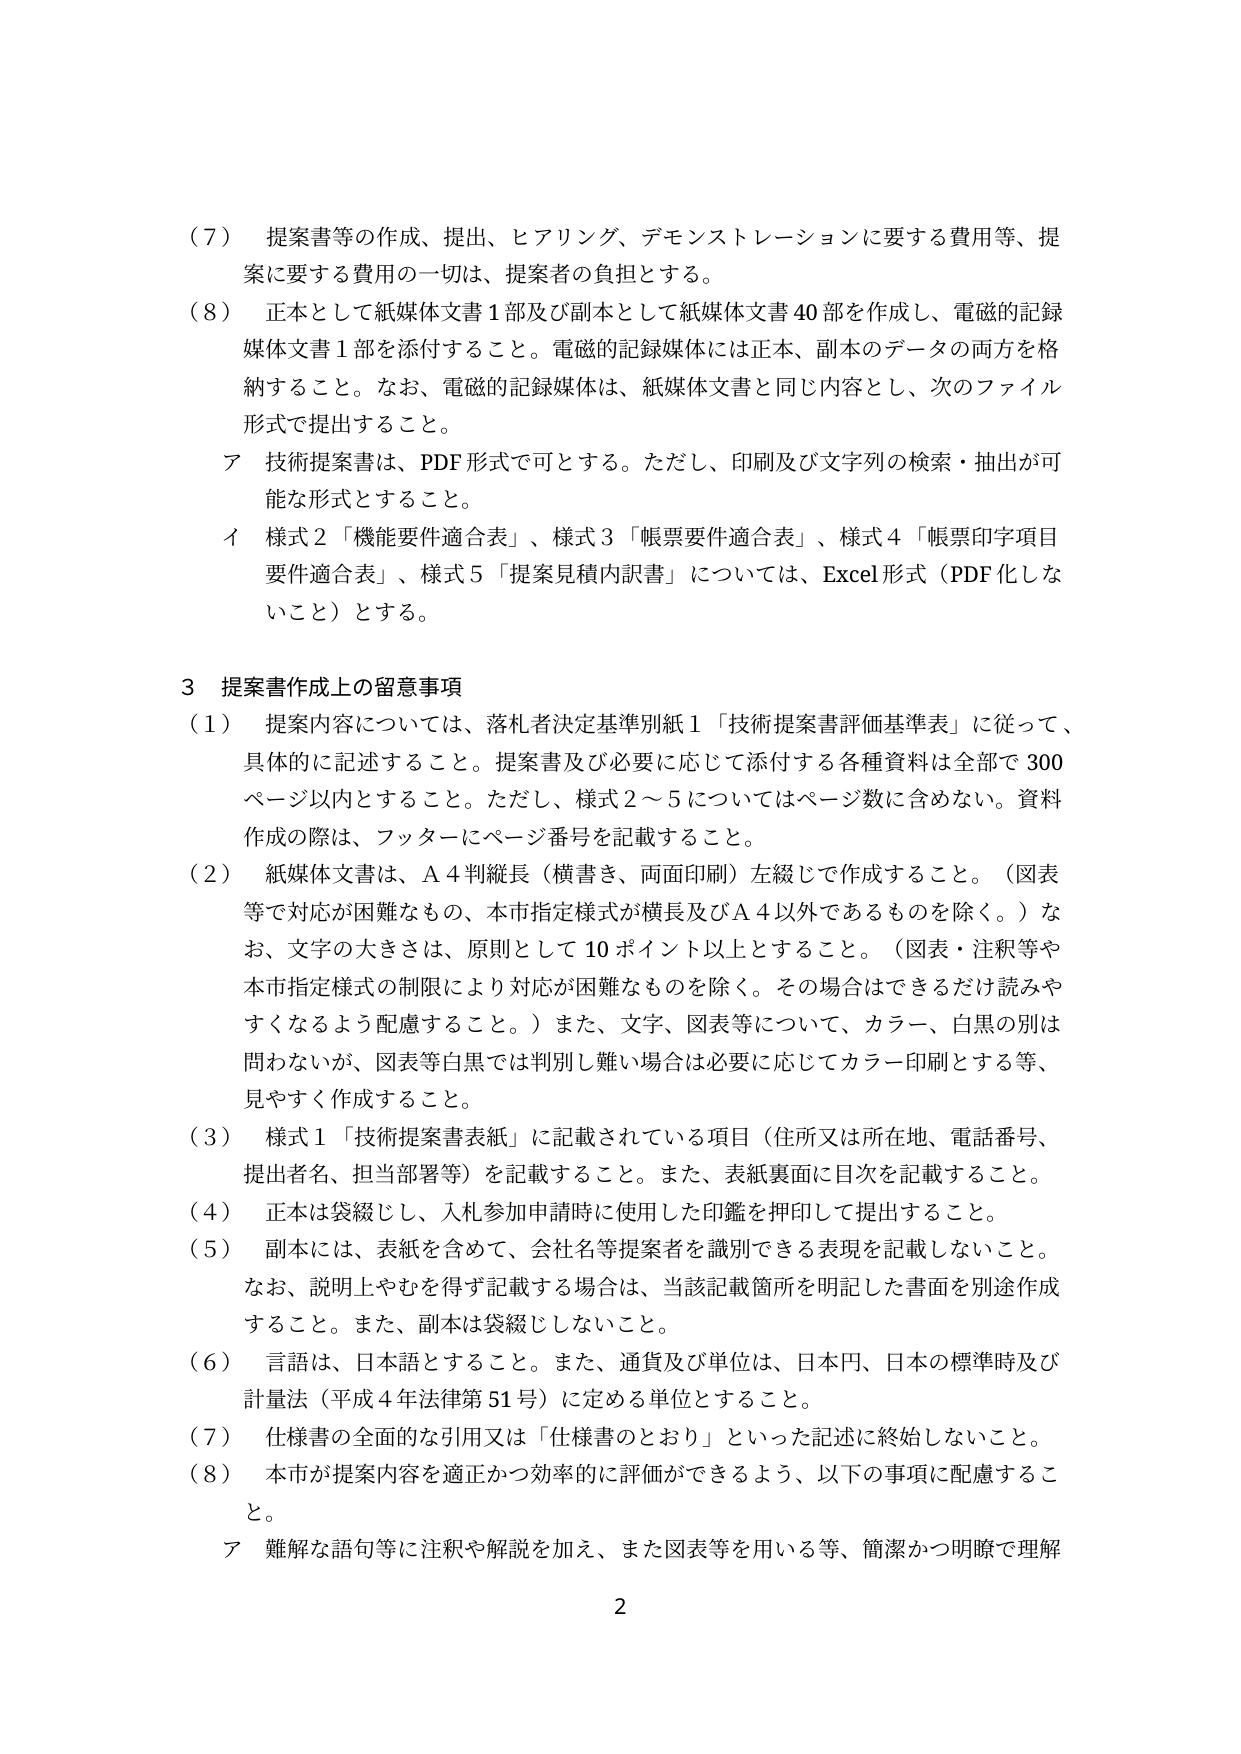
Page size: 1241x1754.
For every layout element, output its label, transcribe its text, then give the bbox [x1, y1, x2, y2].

subtitle ３ 提案書作成上の留意事項 [177, 667, 1063, 704]
text （８） 正本として紙媒体文書1部及び副本として紙媒体文書40部を作成し、電磁的記録媒体文書１部を添付すること。電磁的記録媒体には正本、副本のデータの両方を格納すること。なお、電磁的記録媒体は、紙媒体文書と同じ内容とし、次のファイル形式で提出すること。 [177, 292, 1063, 442]
text （５） 副本には、表紙を含めて、会社名等提案者を識別できる表現を記載しないこと。なお、説明上やむを得ず記載する場合は、当該記載箇所を明記した書面を別途作成すること。また、副本は袋綴じしないこと。 [177, 1229, 1063, 1342]
text ア 技術提案書は、PDF形式で可とする。ただし、印刷及び文字列の検索・抽出が可能な形式とすること。 [221, 442, 1063, 517]
text （７） 仕様書の全面的な引用又は「仕様書のとおり」といった記述に終始しないこと。 [177, 1417, 1063, 1454]
text （４） 正本は袋綴じし、入札参加申請時に使用した印鑑を押印して提出すること。 [177, 1192, 1063, 1229]
text （８） 本市が提案内容を適正かつ効率的に評価ができるよう、以下の事項に配慮すること。 [177, 1454, 1063, 1529]
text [221, 1529, 1063, 1567]
text （２） 紙媒体文書は、Ａ４判縦長（横書き、両面印刷）左綴じで作成すること。（図表等で対応が困難なもの、本市指定様式が横長及びＡ４以外であるものを除く。）なお、文字の大きさは、原則として10ポイント以上とすること。（図表・注釈等や本市指定様式の制限により対応が困難なものを除く。その場合はできるだけ読みやすくなるよう配慮すること。）また、文字、図表等について、カラー、白黒の別は問わないが、図表等白黒では判別し難い場合は必要に応じてカラー印刷とする等、見やすく作成すること。 [177, 854, 1063, 1117]
text （６） 言語は、日本語とすること。また、通貨及び単位は、日本円、日本の標準時及び計量法（平成４年法律第51号）に定める単位とすること。 [177, 1342, 1063, 1417]
text （７） 提案書等の作成、提出、ヒアリング、デモンストレーションに要する費用等、提案に要する費用の一切は、提案者の負担とする。 [177, 217, 1063, 292]
text イ 様式２「機能要件適合表」、様式３「帳票要件適合表」、様式４「帳票印字項目要件適合表」、様式５「提案見積内訳書」については、Excel形式（PDF化しないこと）とする。 [221, 517, 1063, 629]
text （３） 様式１「技術提案書表紙」に記載されている項目（住所又は所在地、電話番号、提出者名、担当部署等）を記載すること。また、表紙裏面に目次を記載すること。 [177, 1117, 1063, 1192]
text （１） 提案内容については、落札者決定基準別紙１「技術提案書評価基準表」に従って、具体的に記述すること。提案書及び必要に応じて添付する各種資料は全部で300ページ以内とすること。ただし、様式２～５についてはページ数に含めない。資料作成の際は、フッターにページ番号を記載すること。 [177, 704, 1063, 854]
